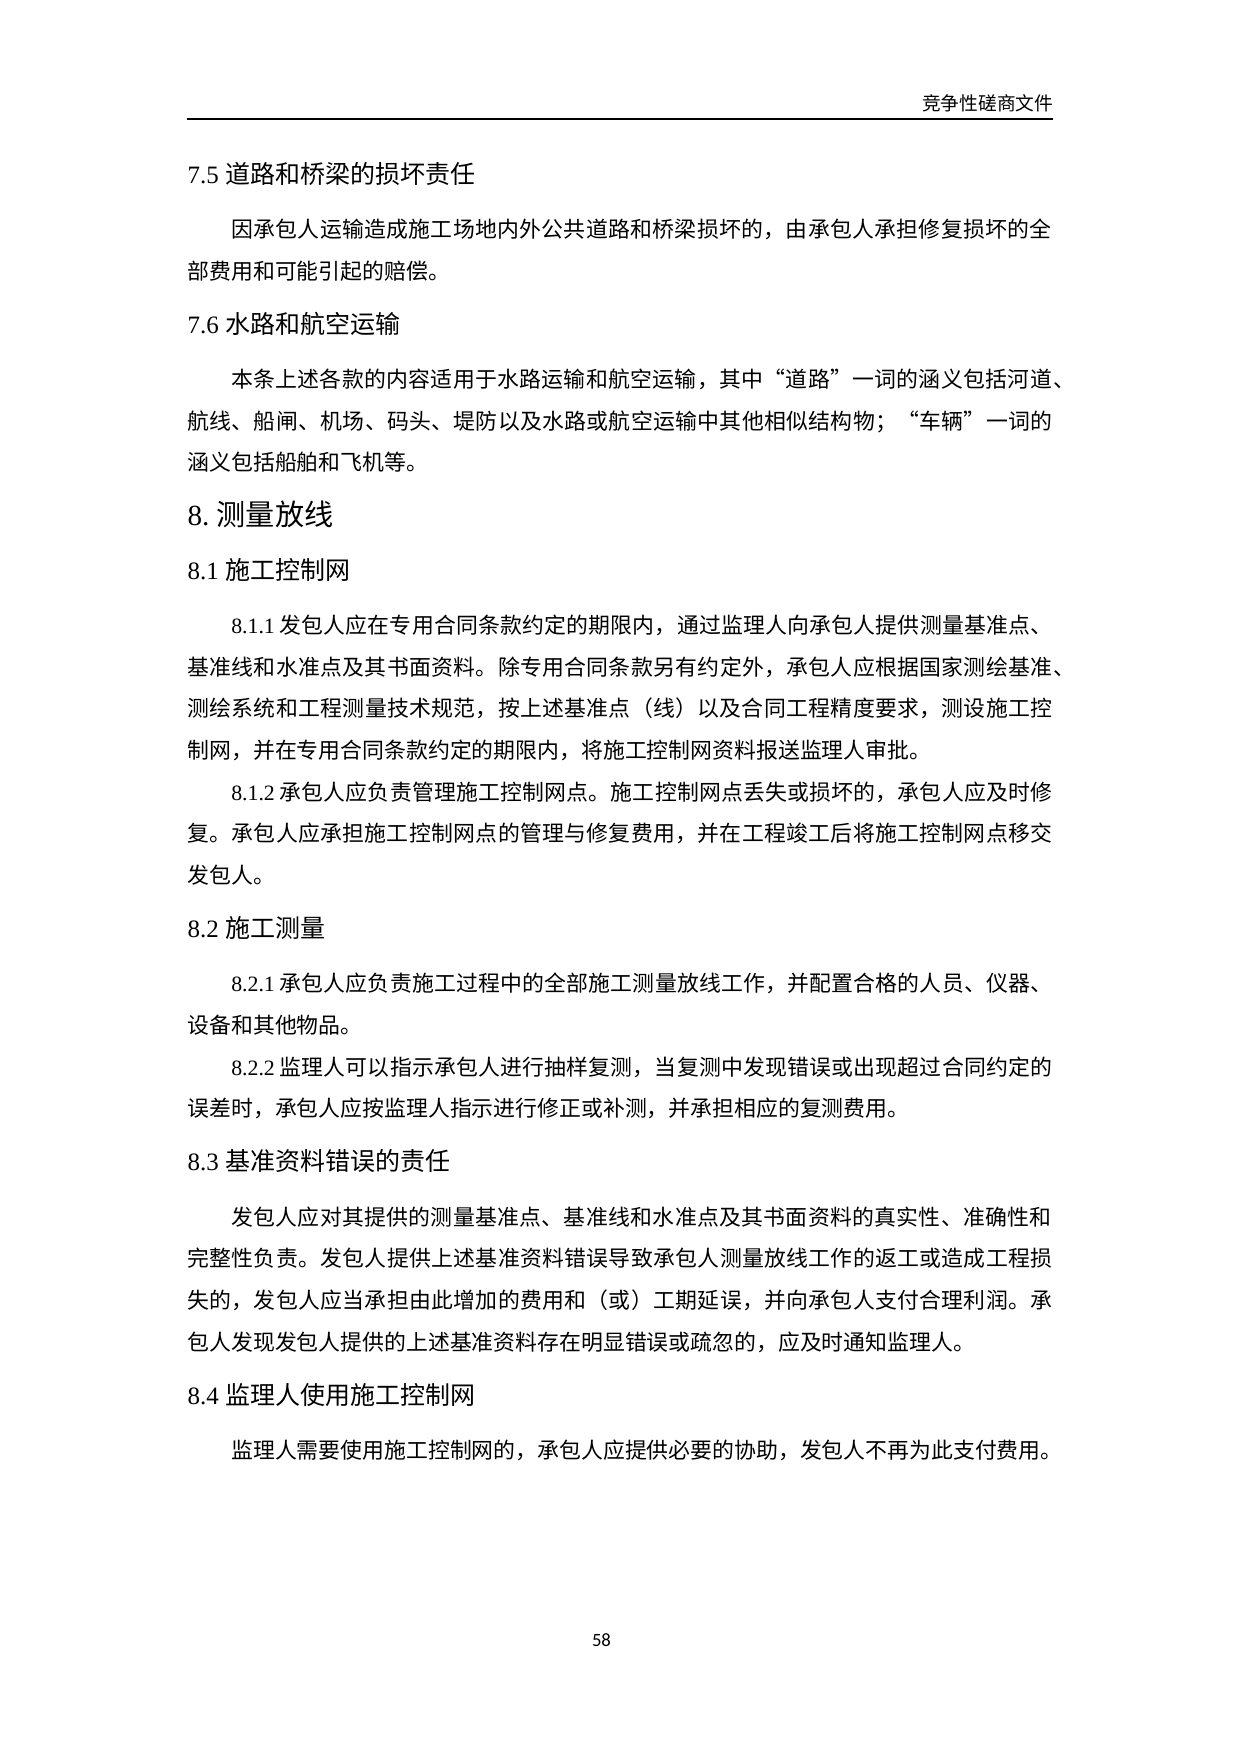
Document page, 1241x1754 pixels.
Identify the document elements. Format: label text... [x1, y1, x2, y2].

text 发包人应对其提供的测量基准点、基准线和水准点及其书面资料的真实性、准确性和完整性负责。发包人提供上述基准资料错误导致承包人测量放线工作的返工或造成工程损失的，发包人应当承担由此增加的费用和（或）工期延误，并向承包人支付合理利润。承包人发现发包人提供的上述基准资料存在明显错误或疏忽的，应及时通知监理人。 [187, 1192, 1053, 1358]
text 因承包人运输造成施工场地内外公共道路和桥梁损坏的，由承包人承担修复损坏的全部费用和可能引起的赔偿。 [187, 204, 1053, 287]
text 8. 测量放线 [187, 492, 1053, 533]
text 8.4 监理人使用施工控制网 [187, 1371, 1053, 1412]
text 监理人需要使用施工控制网的，承包人应提供必要的协助，发包人不再为此支付费用。 [187, 1425, 1053, 1467]
text 7.6 水路和航空运输 [187, 300, 1053, 342]
text 本条上述各款的内容适用于水路运输和航空运输，其中“道路”一词的涵义包括河道、航线、船闸、机场、码头、堤防以及水路或航空运输中其他相似结构物；“车辆”一词的涵义包括船舶和飞机等。 [187, 354, 1053, 479]
text 8.1.1发包人应在专用合同条款约定的期限内，通过监理人向承包人提供测量基准点、基准线和水准点及其书面资料。除专用合同条款另有约定外，承包人应根据国家测绘基准、测绘系统和工程测量技术规范，按上述基准点（线）以及合同工程精度要求，测设施工控制网，并在专用合同条款约定的期限内，将施工控制网资料报送监理人审批。 [187, 600, 1053, 767]
text 8.2 施工测量 [187, 904, 1053, 946]
text 8.2.1承包人应负责施工过程中的全部施工测量放线工作，并配置合格的人员、仪器、设备和其他物品。 [187, 958, 1053, 1042]
text 8.2.2监理人可以指示承包人进行抽样复测，当复测中发现错误或出现超过合同约定的误差时，承包人应按监理人指示进行修正或补测，并承担相应的复测费用。 [187, 1042, 1053, 1125]
text 7.5 道路和桥梁的损坏责任 [187, 150, 1053, 192]
text 8.1 施工控制网 [187, 546, 1053, 587]
text 8.1.2承包人应负责管理施工控制网点。施工控制网点丢失或损坏的，承包人应及时修复。承包人应承担施工控制网点的管理与修复费用，并在工程竣工后将施工控制网点移交发包人。 [187, 767, 1053, 892]
text 8.3 基准资料错误的责任 [187, 1137, 1053, 1179]
